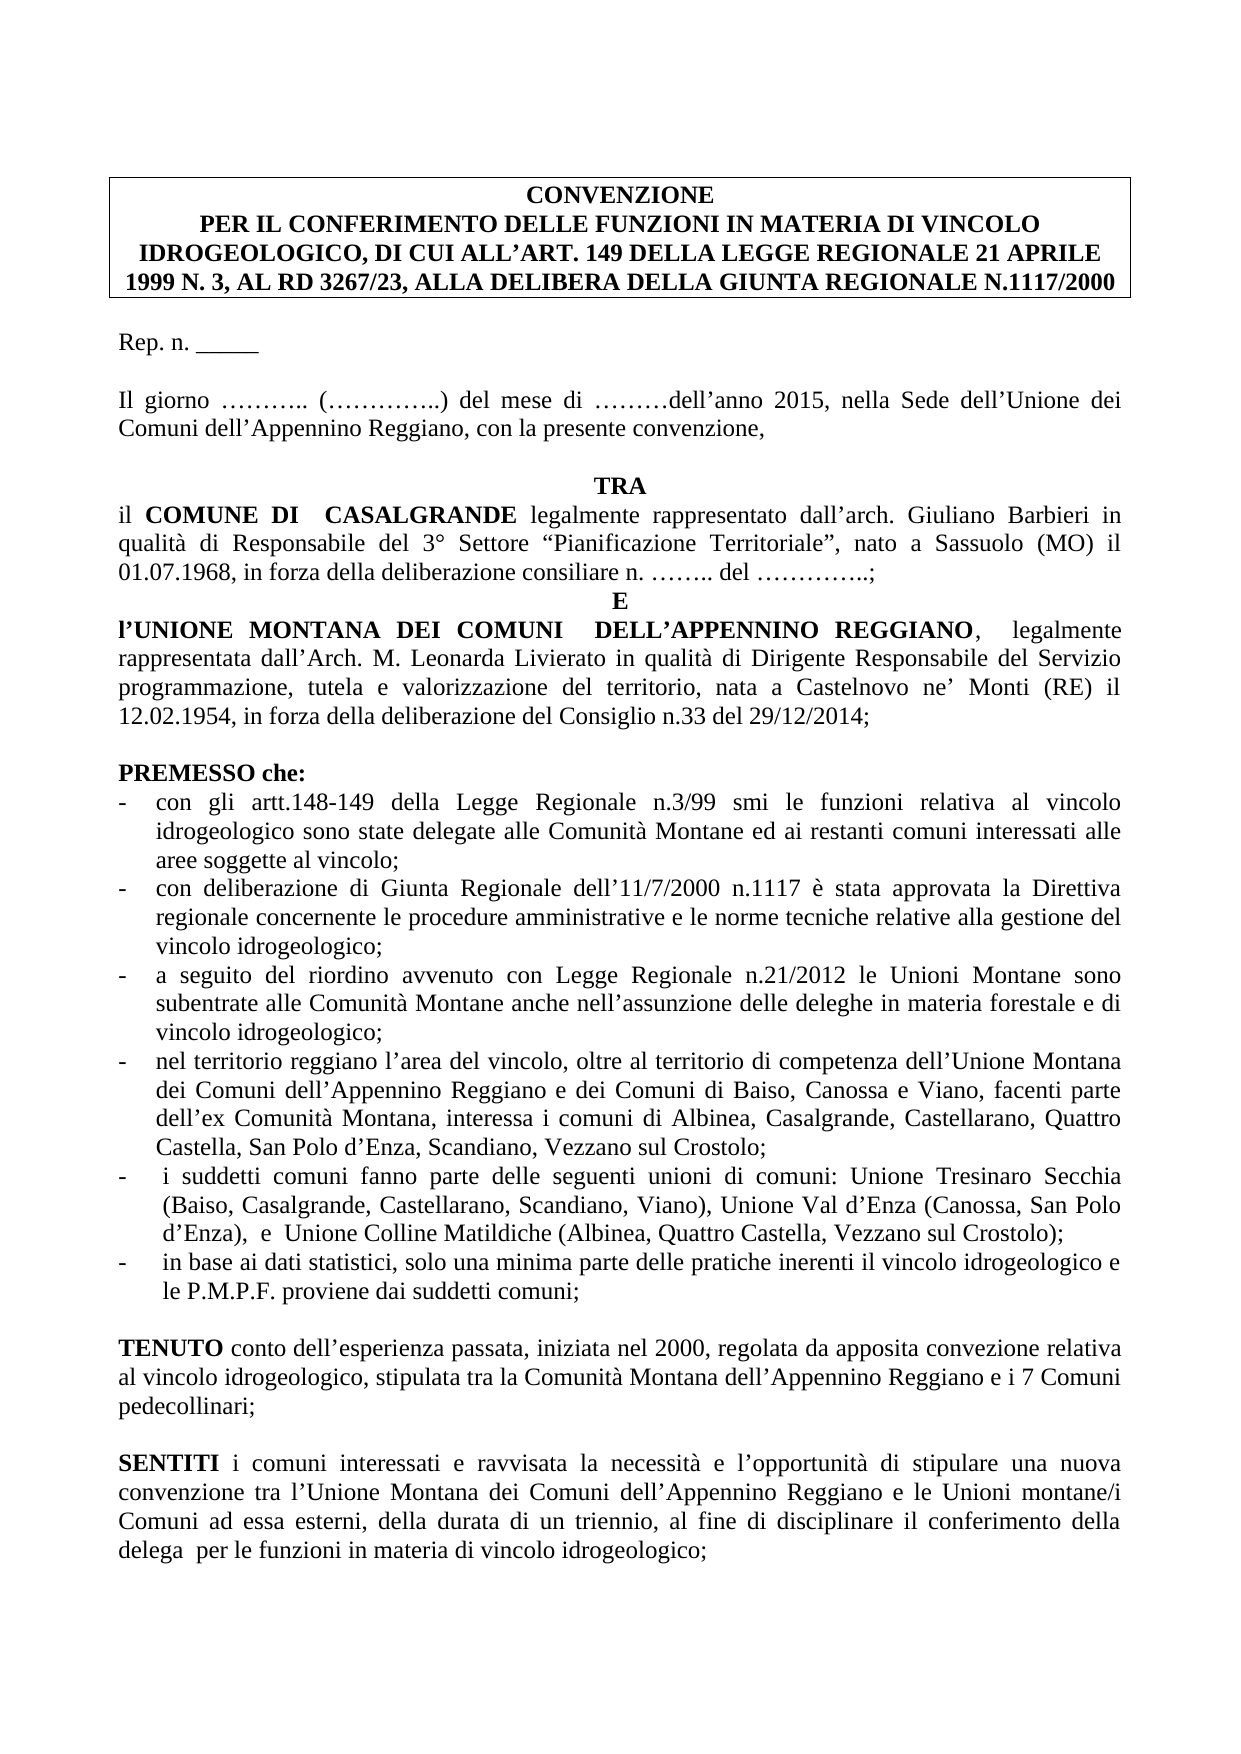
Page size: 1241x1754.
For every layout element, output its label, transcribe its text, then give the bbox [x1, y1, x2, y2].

list con gli artt.148-149 della Legge Regionale n.3/99 smi le funzioni relativa al vincolo idrogeologico sono state delegate alle Comunità Montane ed ai restanti comuni interessati alle aree soggette al vincolo; [118, 787, 1122, 873]
text PER IL CONFERIMENTO DELLE FUNZIONI IN MATERIA DI VINCOLO IDROGEOLOGICO, DI CUI ALL’ART. 149 DELLA LEGGE REGIONALE 21 APRILE 1999 N. 3, AL RD 3267/23, ALLA DELIBERA DELLA GIUNTA REGIONALE N.1117/2000 [110, 206, 1130, 297]
text TENUTO conto dell’esperienza passata, iniziata nel 2000, regolata da apposita convezione relativa al vincolo idrogeologico, stipulata tra dell’Appennino Reggiano e i 7 Comuni pedecollinari; [118, 1333, 1122, 1420]
list a seguito del riordino avvenuto con Legge Regionale n.21/2012 le Unioni Montane sono subentrate alle Comunità Montane anche nell’assunzione delle deleghe in materia forestale e di vincolo idrogeologico; [118, 960, 1122, 1046]
list nel territorio reggiano l’area del vincolo, oltre al territorio di competenza dell’Unione Montana dei Comuni dell’Appennino Reggiano e dei Comuni di Baiso, Canossa e Viano, facenti parte dell’ex Comunità Montana, interessa i comuni di Albinea, Casalgrande, Castellarano, Quattro Castella, San Polo d’Enza, Scandiano, Vezzano sul Crostolo; [118, 1046, 1122, 1161]
text Il giorno ……….. (…………..) del mese di ………dell’anno 2015, nella Sede dell’Unione dei Comuni dell’Appennino Reggiano, con la presente convenzione, [118, 385, 1122, 442]
text l’UNIONE MONTANA DEI COMUNI DELL’APPENNINO REGGIANO, legalmente rappresentata dall’Arch. M. Leonarda Livierato in qualità di Dirigente Responsabile del Servizio programmazione, tutela e valorizzazione del territorio, nata a Castelnovo ne’ Monti (RE) il 12.02.1954, in forza della deliberazione del Consiglio n.33 del 29/12/2014; [118, 615, 1122, 730]
text E [118, 586, 1122, 615]
text SENTITI i comuni interessati e ravvisata la necessità e l’opportunità di stipulare una nuova convenzione tra l’Unione Montana dei Comuni dell’Appennino Reggiano e le Unioni montane/i Comuni ad essa esterni, della durata di un triennio, al fine di disciplinare il conferimento della delega per le funzioni in materia di vincolo idrogeologico; [118, 1448, 1122, 1563]
list i suddetti comuni fanno parte delle seguenti unioni di comuni: Unione Tresinaro Secchia (Baiso, Casalgrande, Castellarano, Scandiano, Viano), Unione Val d’Enza (Canossa, San Polo d’Enza), e Unione Colline Matildiche (Albinea, Quattro Castella, Vezzano sul Crostolo); [118, 1161, 1122, 1247]
list in base ai dati statistici, solo una minima parte delle pratiche inerenti il vincolo idrogeologico e le P.M.P.F. proviene dai suddetti comuni; [118, 1247, 1122, 1305]
text il COMUNE DI CASALGRANDE legalmente rappresentato dall’arch. in qualità di Responsabile del 3° Settore “Pianificazione Territoriale”, nato a Sassuolo (MO) il 01.07.1968, in forza della deliberazione consiliare n. …….. del …………..; [118, 500, 1122, 586]
text TRA [118, 471, 1122, 500]
list con deliberazione di Giunta Regionale dell’11/7/2000 n.1117 è stata approvata la Direttiva regionale concernente le procedure amministrative e le norme tecniche relative alla gestione del vincolo idrogeologico; [118, 873, 1122, 960]
text PREMESSO che: [118, 758, 1122, 787]
text Rep. n. _____ [118, 327, 1122, 356]
text CONVENZIONE [110, 178, 1130, 206]
